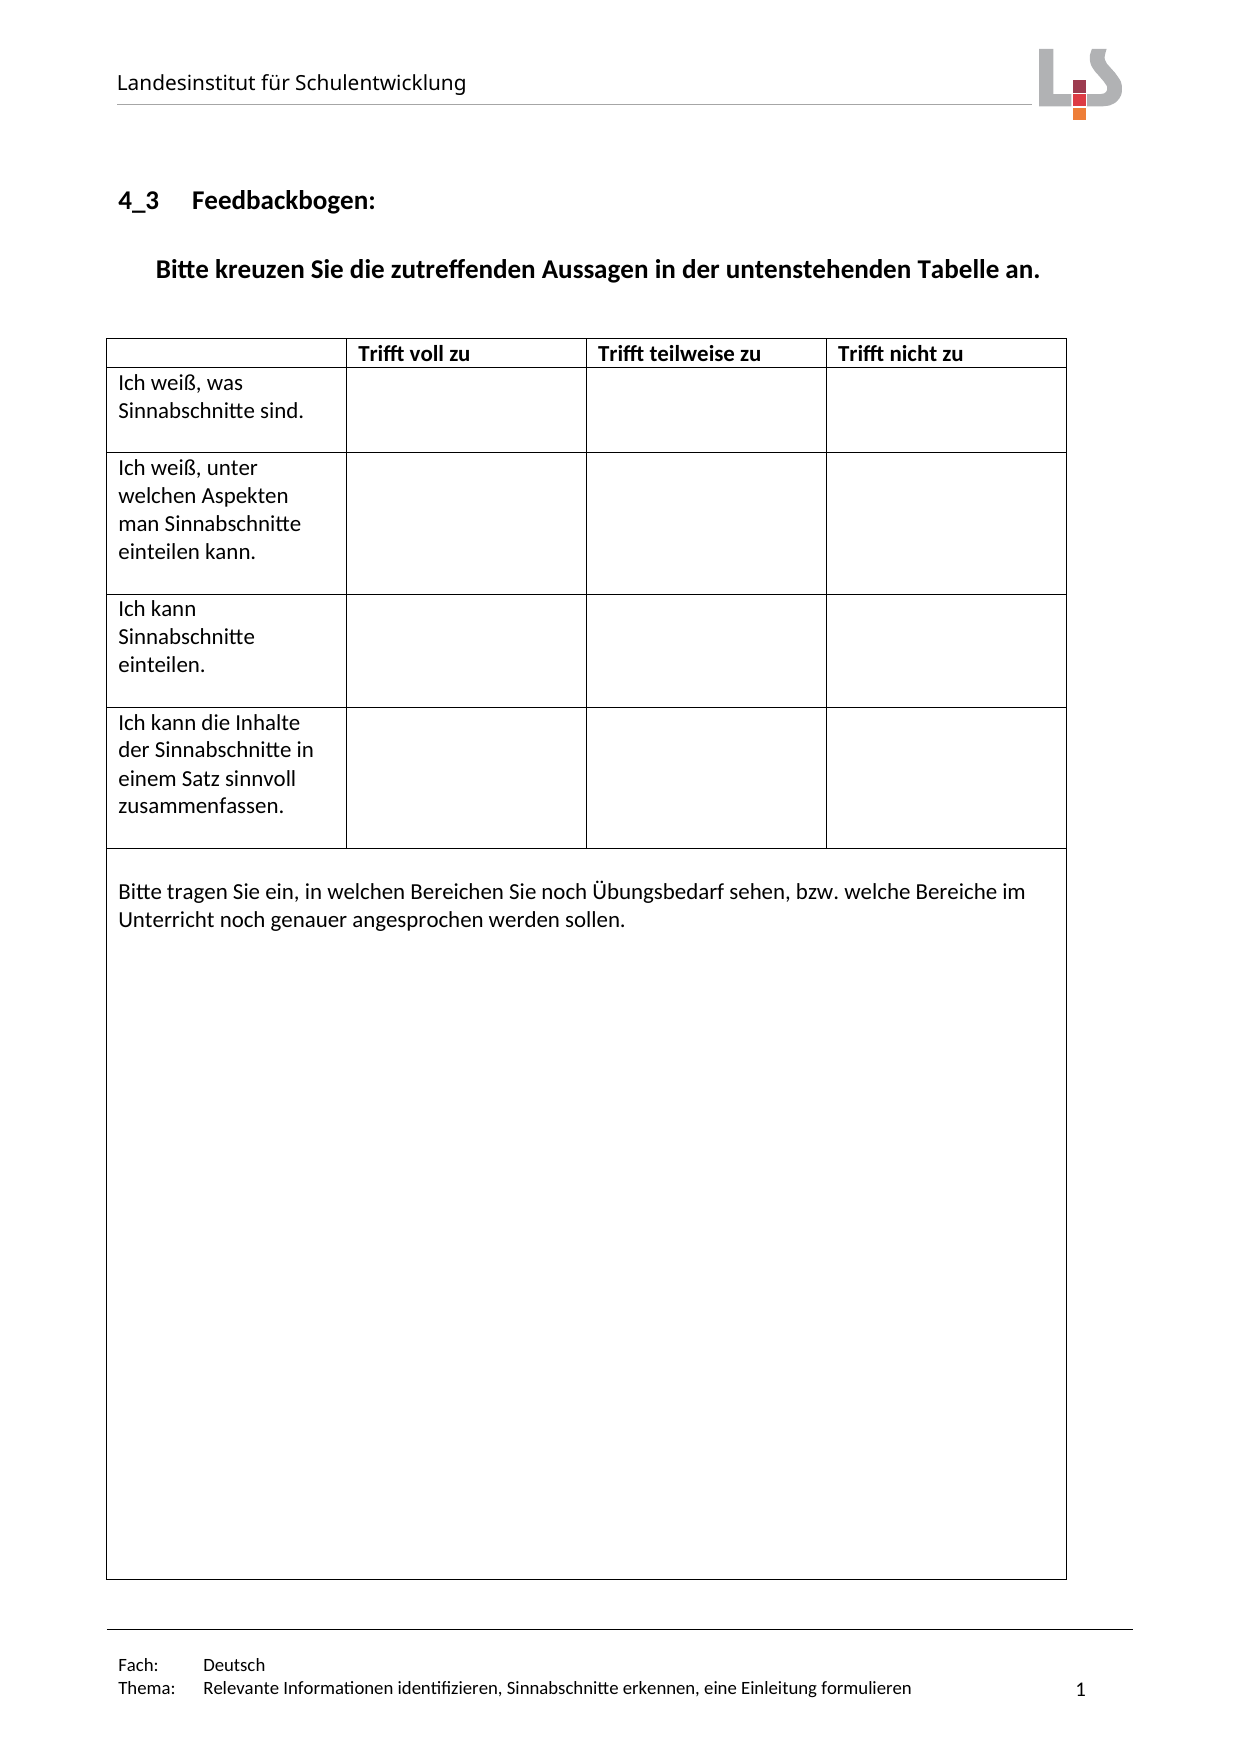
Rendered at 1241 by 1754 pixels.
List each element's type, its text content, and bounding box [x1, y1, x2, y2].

subtitle 4_3 Feedbackbogen: [118, 177, 1122, 217]
table_cell Ich weiß, was Sinnabschnitte sind. [107, 368, 346, 452]
table_cell [347, 708, 586, 848]
table_cell Ich kann die Inhalte der Sinnabschnitte in einem Satz sinnvoll zusammenfassen. [107, 708, 346, 848]
table_cell [587, 368, 826, 452]
table_cell [827, 368, 1066, 452]
table_cell [827, 708, 1066, 848]
table_cell [827, 453, 1066, 593]
table_header Trifft nicht zu [827, 339, 1066, 367]
table_header Trifft voll zu [347, 339, 586, 367]
table_cell [347, 368, 586, 452]
table_cell Bitte tragen Sie ein, in welchen Bereichen Sie noch Übungsbedarf sehen, bzw. welche Bereiche im Unterricht noch genauer angesprochen werden sollen. [107, 849, 1066, 1579]
table_header [107, 339, 346, 367]
table_cell [347, 595, 586, 707]
subtitle Bitte kreuzen Sie die zutreffenden Aussagen in der untenstehenden Tabelle an. [118, 246, 1122, 287]
table_cell Ich kann Sinnabschnitte einteilen. [107, 595, 346, 707]
table_cell [587, 595, 826, 707]
table_cell [587, 453, 826, 593]
table_header Trifft teilweise zu [587, 339, 826, 367]
table_cell Ich weiß, unter welchen Aspekten man Sinnabschnitte einteilen kann. [107, 453, 346, 593]
table_cell [587, 708, 826, 848]
table_cell [347, 453, 586, 593]
table_cell [827, 595, 1066, 707]
